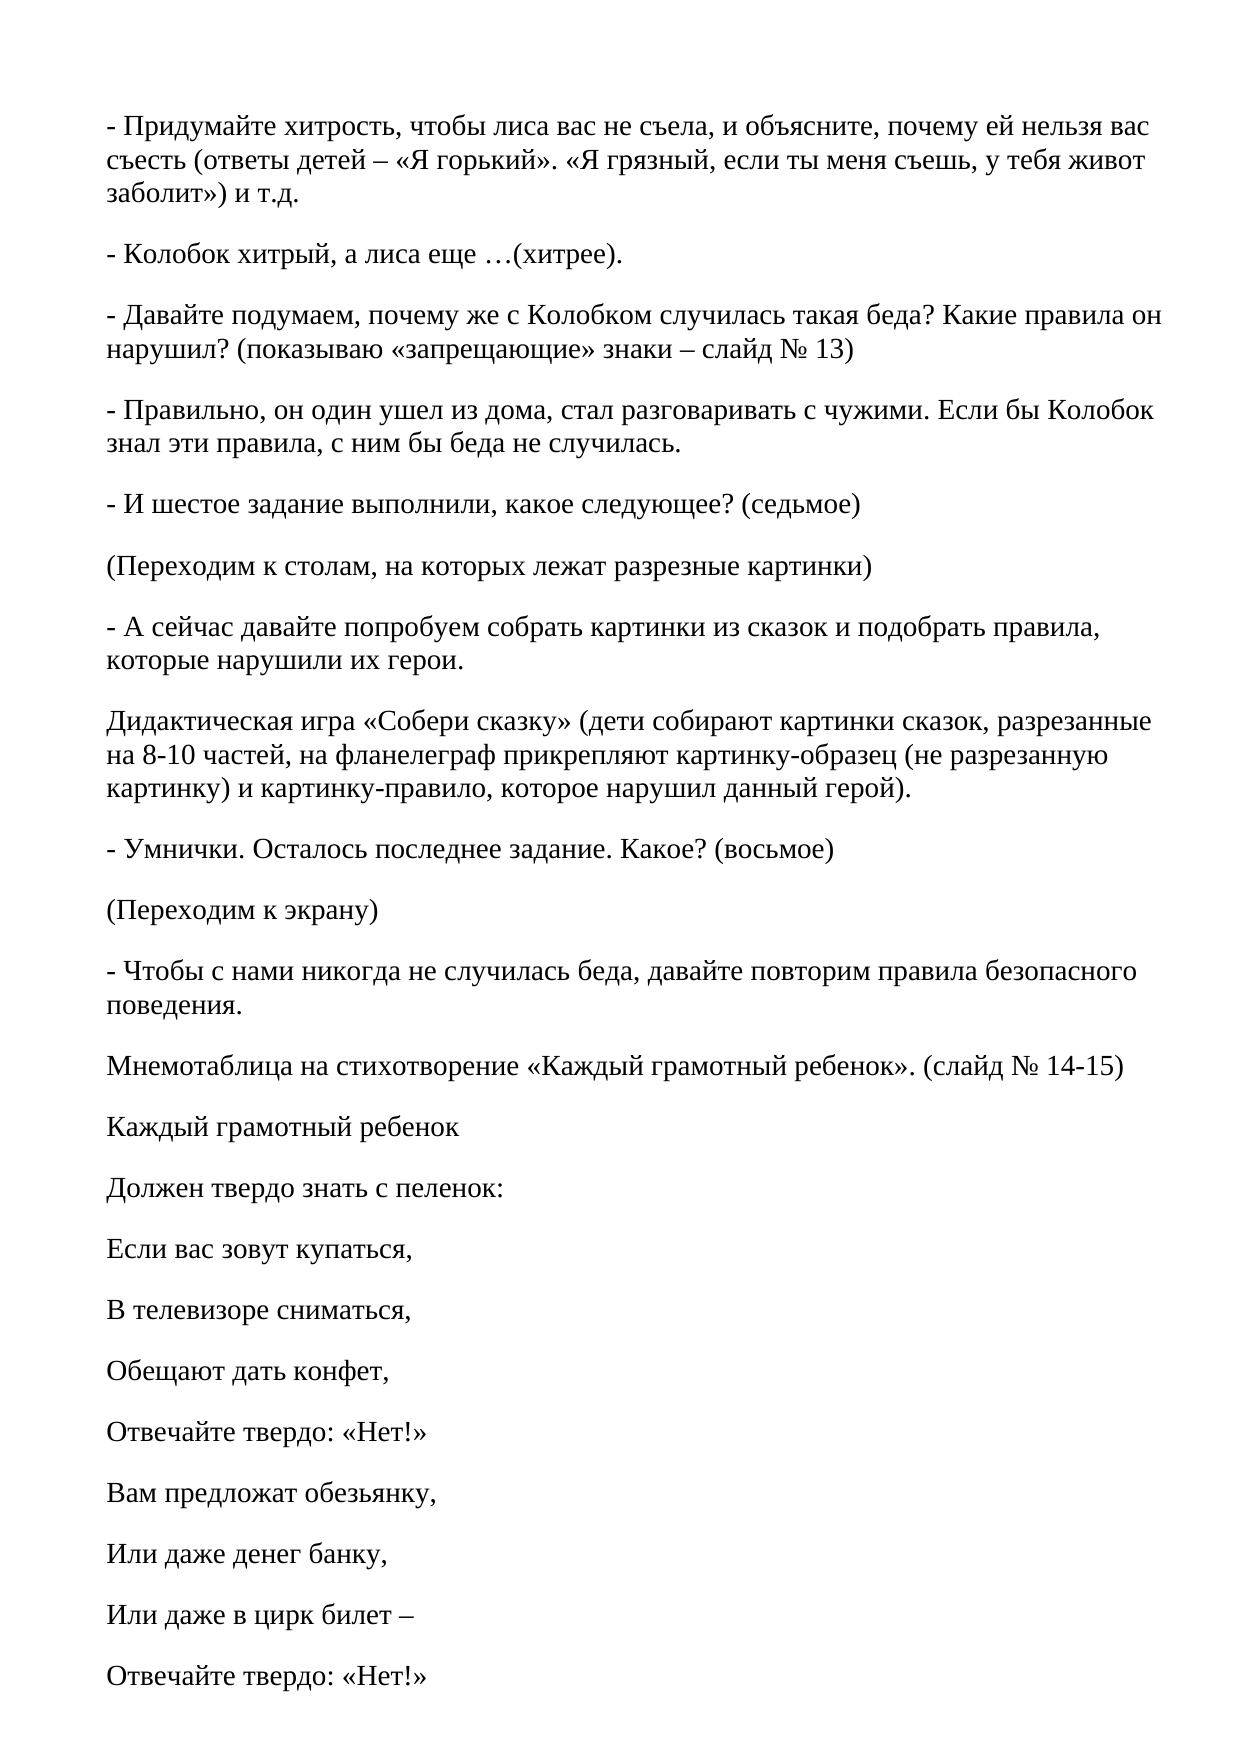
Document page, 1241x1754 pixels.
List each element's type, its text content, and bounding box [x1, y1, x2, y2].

text Вам предложат обезьянку, [106, 1475, 1163, 1509]
text - Чтобы с нами никогда не случилась беда, давайте повторим правила безопасного поведения. [106, 953, 1163, 1021]
text Дидактическая игра «Собери сказку» (дети собирают картинки сказок, разрезанные на 8-10 частей, на фланелеграф прикрепляют картинку-образец (не разрезанную картинку) и картинку-правило, которое нарушил данный герой). [106, 703, 1163, 804]
text - Придумайте хитрость, чтобы лиса вас не съела, и объясните, почему ей нельзя вас съесть (ответы детей – «Я горький». «Я грязный, если ты меня съешь, у тебя живот заболит») и т.д. [106, 108, 1163, 209]
text Должен твердо знать с пеленок: [106, 1170, 1163, 1204]
text Если вас зовут купаться, [106, 1231, 1163, 1265]
text - Давайте подумаем, почему же с Колобком случилась такая беда? Какие правила он нарушил? (показываю «запрещающие» знаки – слайд № 13) [106, 297, 1163, 364]
text - Правильно, он один ушел из дома, стал разговаривать с чужими. Если бы Колобок знал эти правила, с ним бы беда не случилась. [106, 392, 1163, 459]
text Или даже в цирк билет – [106, 1597, 1163, 1631]
text Или даже денег банку, [106, 1536, 1163, 1570]
text Отвечайте твердо: «Нет!» [106, 1414, 1163, 1448]
text Отвечайте твердо: «Нет!» [106, 1658, 1163, 1692]
text (Переходим к столам, на которых лежат разрезные картинки) [106, 548, 1163, 581]
text - Умнички. Осталось последнее задание. Какое? (восьмое) [106, 831, 1163, 865]
text - А сейчас давайте попробуем собрать картинки из сказок и подобрать правила, которые нарушили их герои. [106, 609, 1163, 676]
text Мнемотаблица на стихотворение «Каждый грамотный ребенок». (слайд № 14-15) [106, 1048, 1163, 1082]
text В телевизоре сниматься, [106, 1292, 1163, 1326]
text - И шестое задание выполнили, какое следующее? (седьмое) [106, 487, 1163, 520]
text (Переходим к экрану) [106, 892, 1163, 926]
text Обещают дать конфет, [106, 1353, 1163, 1387]
text Каждый грамотный ребенок [106, 1109, 1163, 1143]
text - Колобок хитрый, а лиса еще …(хитрее). [106, 236, 1163, 270]
